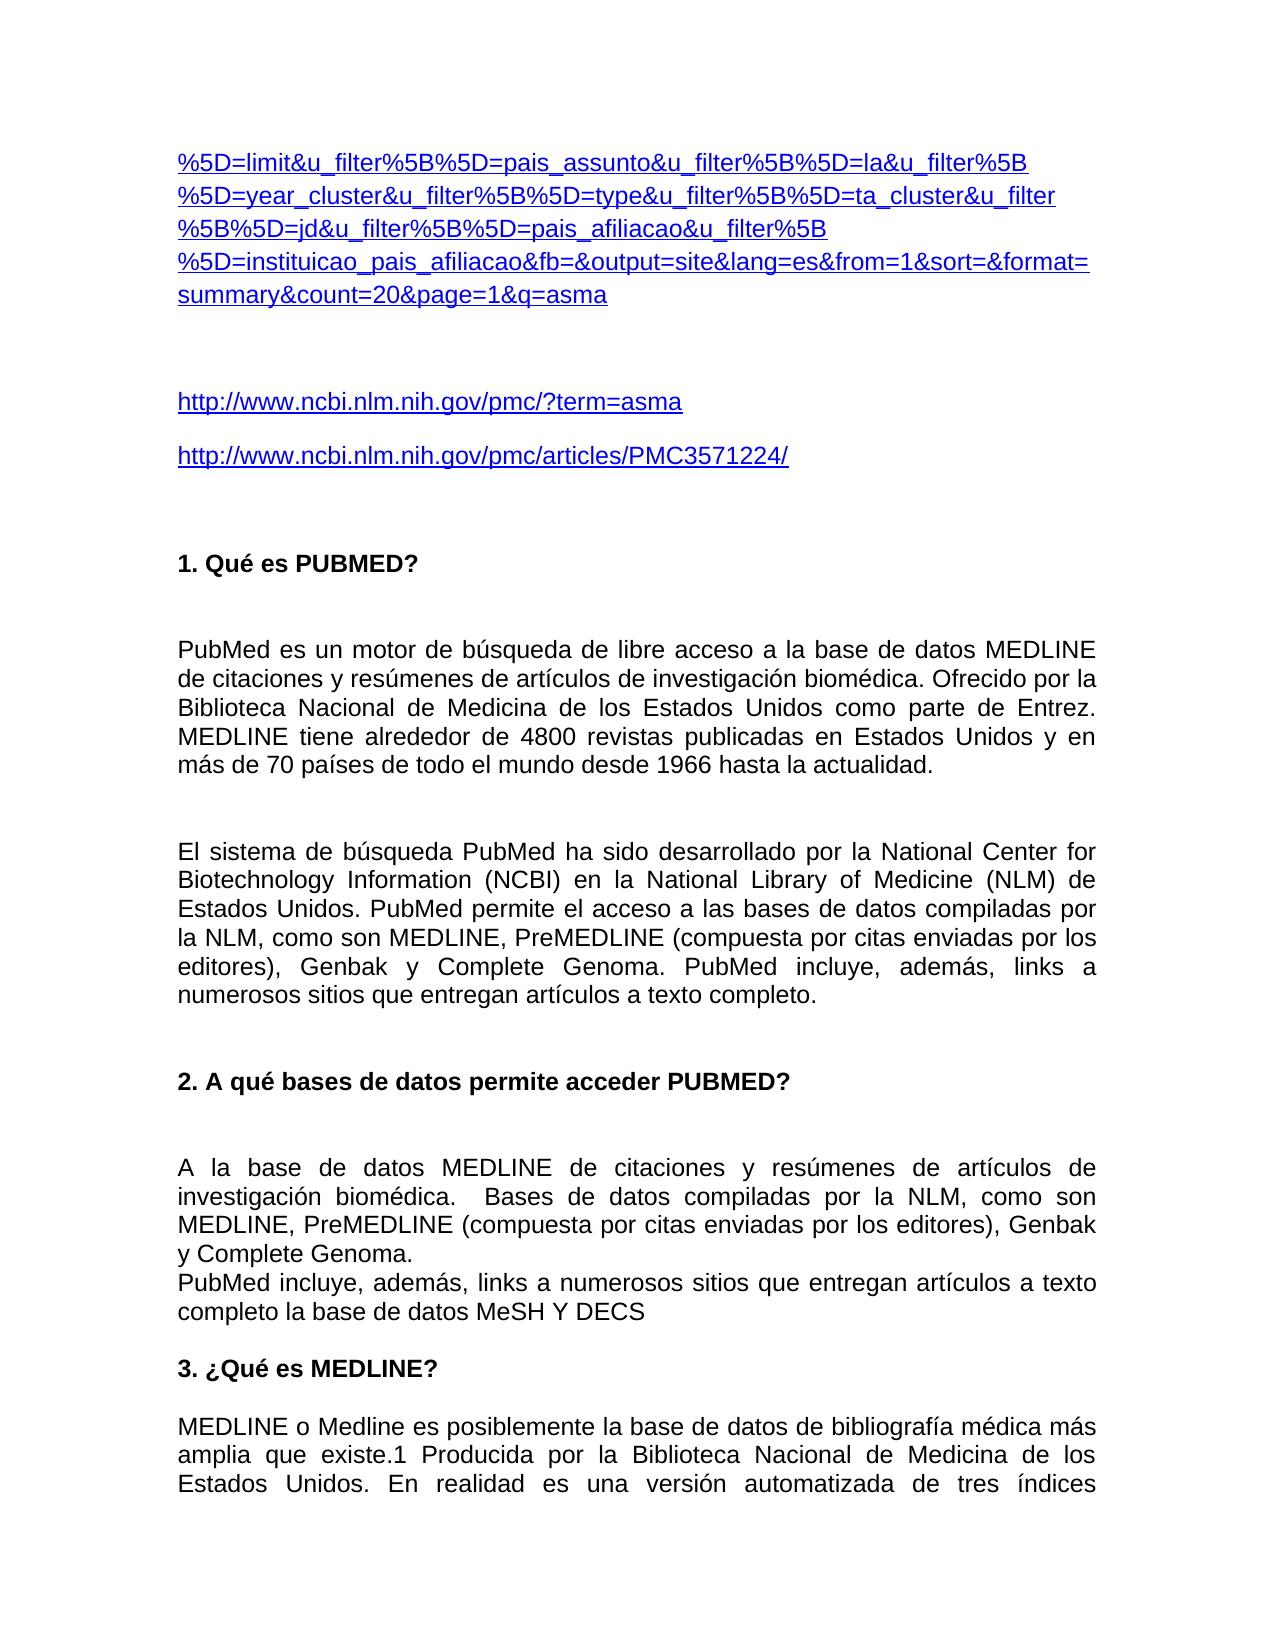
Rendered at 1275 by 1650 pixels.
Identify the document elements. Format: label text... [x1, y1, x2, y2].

text 2. A qué bases de datos permite acceder PUBMED? [177, 1066, 1098, 1095]
text 3. ¿Qué es MEDLINE? [177, 1354, 1098, 1383]
text El sistema de búsqueda PubMed ha sido desarrollado por la National Center for Biotechnology Information (NCBI) en la National Library of Medicine (NLM) de Estados Unidos. PubMed permite el acceso a las bases de datos compiladas por la NLM, como son MEDLINE, PreMEDLINE (compuesta por citas enviadas por los editores), Genbak y Complete Genoma. PubMed incluye, además, links a numerosos sitios que entregan artículos a texto completo. [177, 836, 1098, 1009]
text 1. Qué es PUBMED? [177, 549, 1098, 578]
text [177, 1411, 1098, 1498]
text http://www.ncbi.nlm.nih.gov/pmc/?term=asma [177, 387, 1098, 416]
text PubMed incluye, además, links a numerosos sitios que entregan artículos a texto completo la base de datos MeSH Y DECS [177, 1268, 1098, 1325]
text PubMed es un motor de búsqueda de libre acceso a la base de datos MEDLINE de citaciones y resúmenes de artículos de investigación biomédica. Ofrecido por la Biblioteca Nacional de Medicina de los Estados Unidos como parte de Entrez. MEDLINE tiene alrededor de 4800 revistas publicadas en Estados Unidos y en más de 70 países de todo el mundo desde 1966 hasta la actualidad. [177, 635, 1098, 779]
text A la base de datos MEDLINE de citaciones y resúmenes de artículos de investigación biomédica. Bases de datos compiladas por la NLM, como son MEDLINE, PreMEDLINE (compuesta por citas enviadas por los editores), Genbak y Complete Genoma. [177, 1153, 1098, 1268]
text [177, 148, 1098, 308]
text http://www.ncbi.nlm.nih.gov/pmc/articles/PMC3571224/ [177, 441, 1098, 470]
